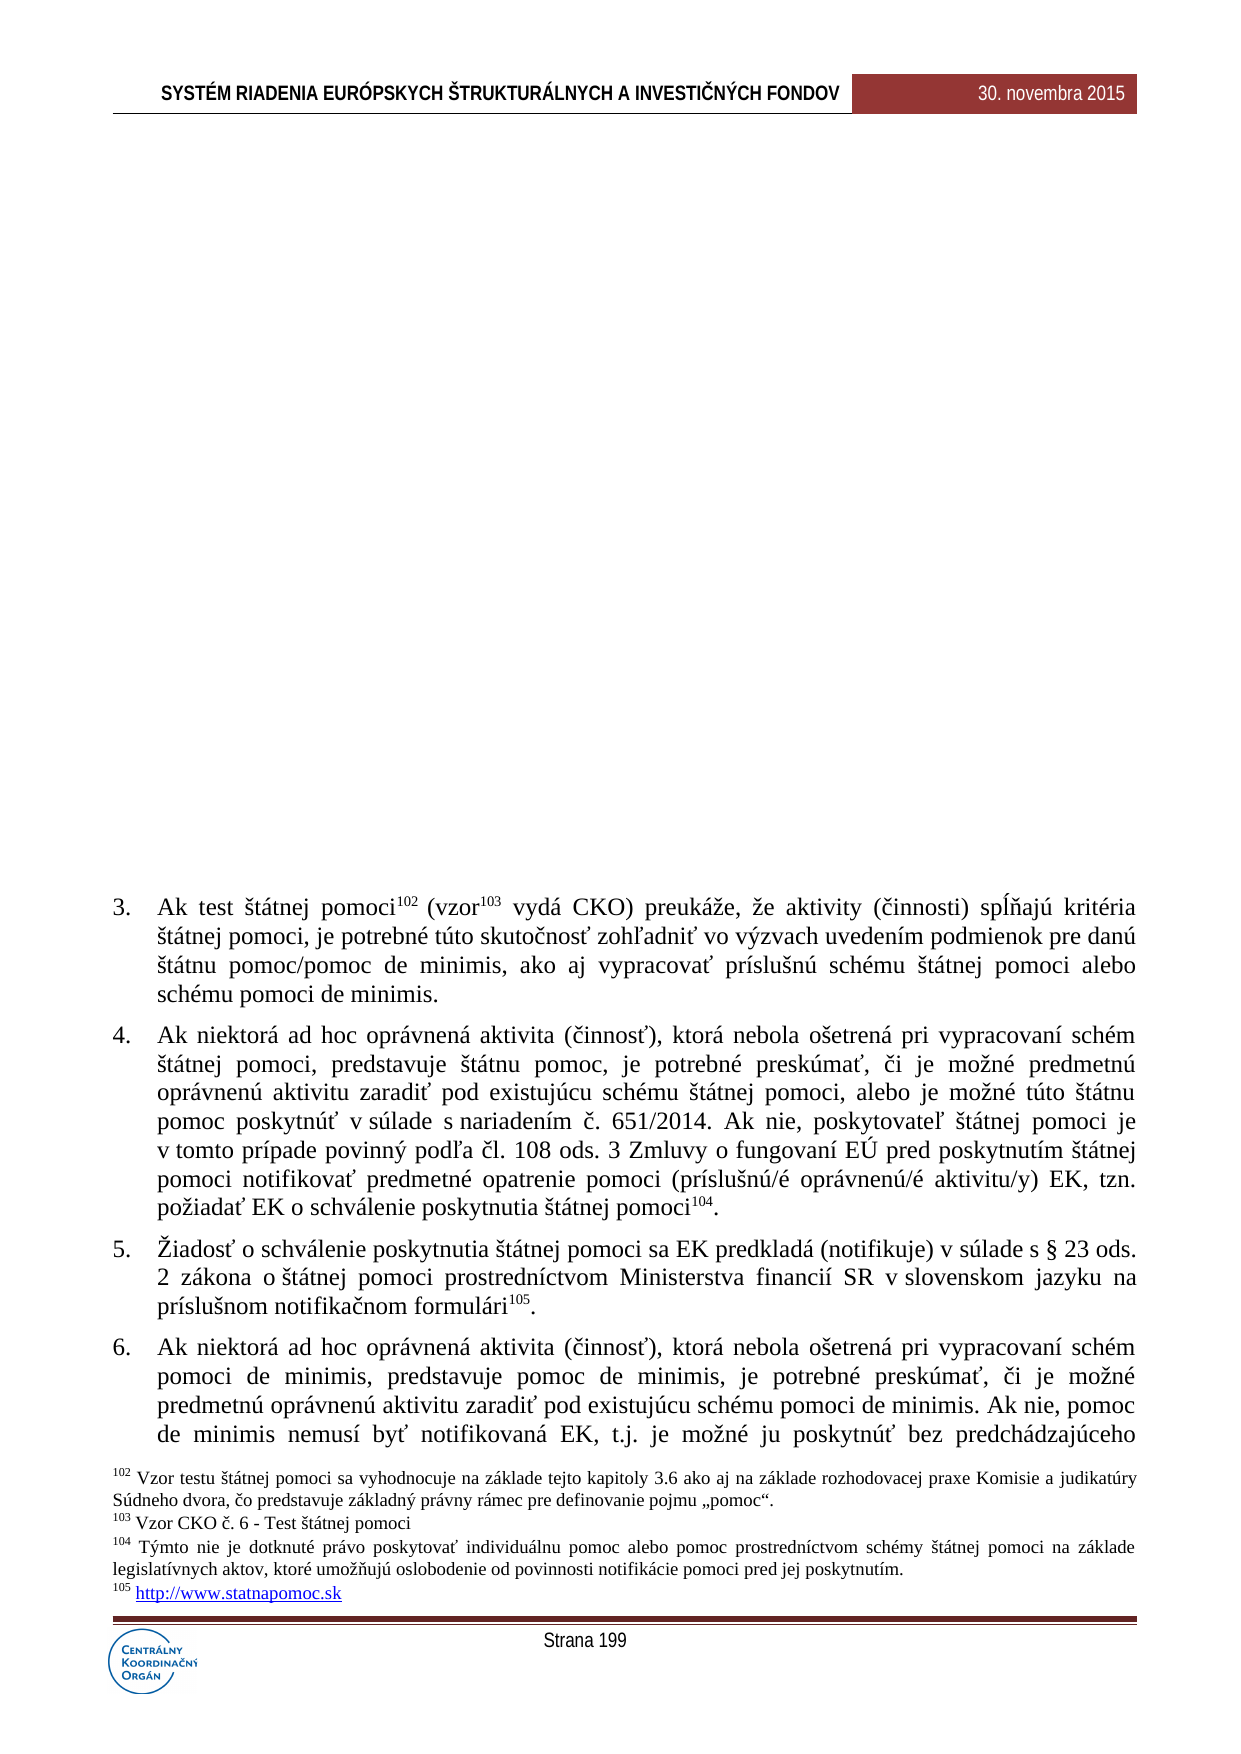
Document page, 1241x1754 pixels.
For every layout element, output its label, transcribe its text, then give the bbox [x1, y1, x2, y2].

list Ak test štátnej pomoci (vzor vydá CKO) preukáže, že aktivity (činnosti) spĺňajú kritéria štátnej pomoci, je potrebné túto skutočnosť zohľadniť vo výzvach uvedením podmienok pre danú štátnu pomoc/pomoc de minimis, ako aj vypracovať príslušnú schému štátnej pomoci alebo schému pomoci de minimis. [112, 892, 1137, 1007]
picture [106, 1627, 198, 1693]
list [112, 1332, 1137, 1447]
list Žiadosť o schválenie poskytnutia štátnej pomoci sa EK predkladá (notifikuje) v súlade s § 23 ods. 2 zákona o štátnej pomoci prostredníctvom Ministerstva financií SR v slovenskom jazyku na príslušnom notifikačnom formulári. [112, 1234, 1137, 1320]
list Ak niektorá ad hoc oprávnená aktivita (činnosť), ktorá nebola ošetrená pri vypracovaní schém štátnej pomoci, predstavuje štátnu pomoc, je potrebné preskúmať, či je možné predmetnú oprávnenú aktivitu zaradiť pod existujúcu schému štátnej pomoci, alebo je možné túto štátnu pomoc poskytnúť v súlade s nariadením č. 651/2014. Ak nie, poskytovateľ štátnej pomoci je v tomto prípade povinný podľa čl. 108 ods. 3 Zmluvy o fungovaní EÚ pred poskytnutím štátnej pomoci notifikovať predmetné opatrenie pomoci (príslušnú/é oprávnenú/é aktivitu/y) EK, tzn. požiadať EK o schválenie poskytnutia štátnej pomoci. [112, 1020, 1137, 1221]
